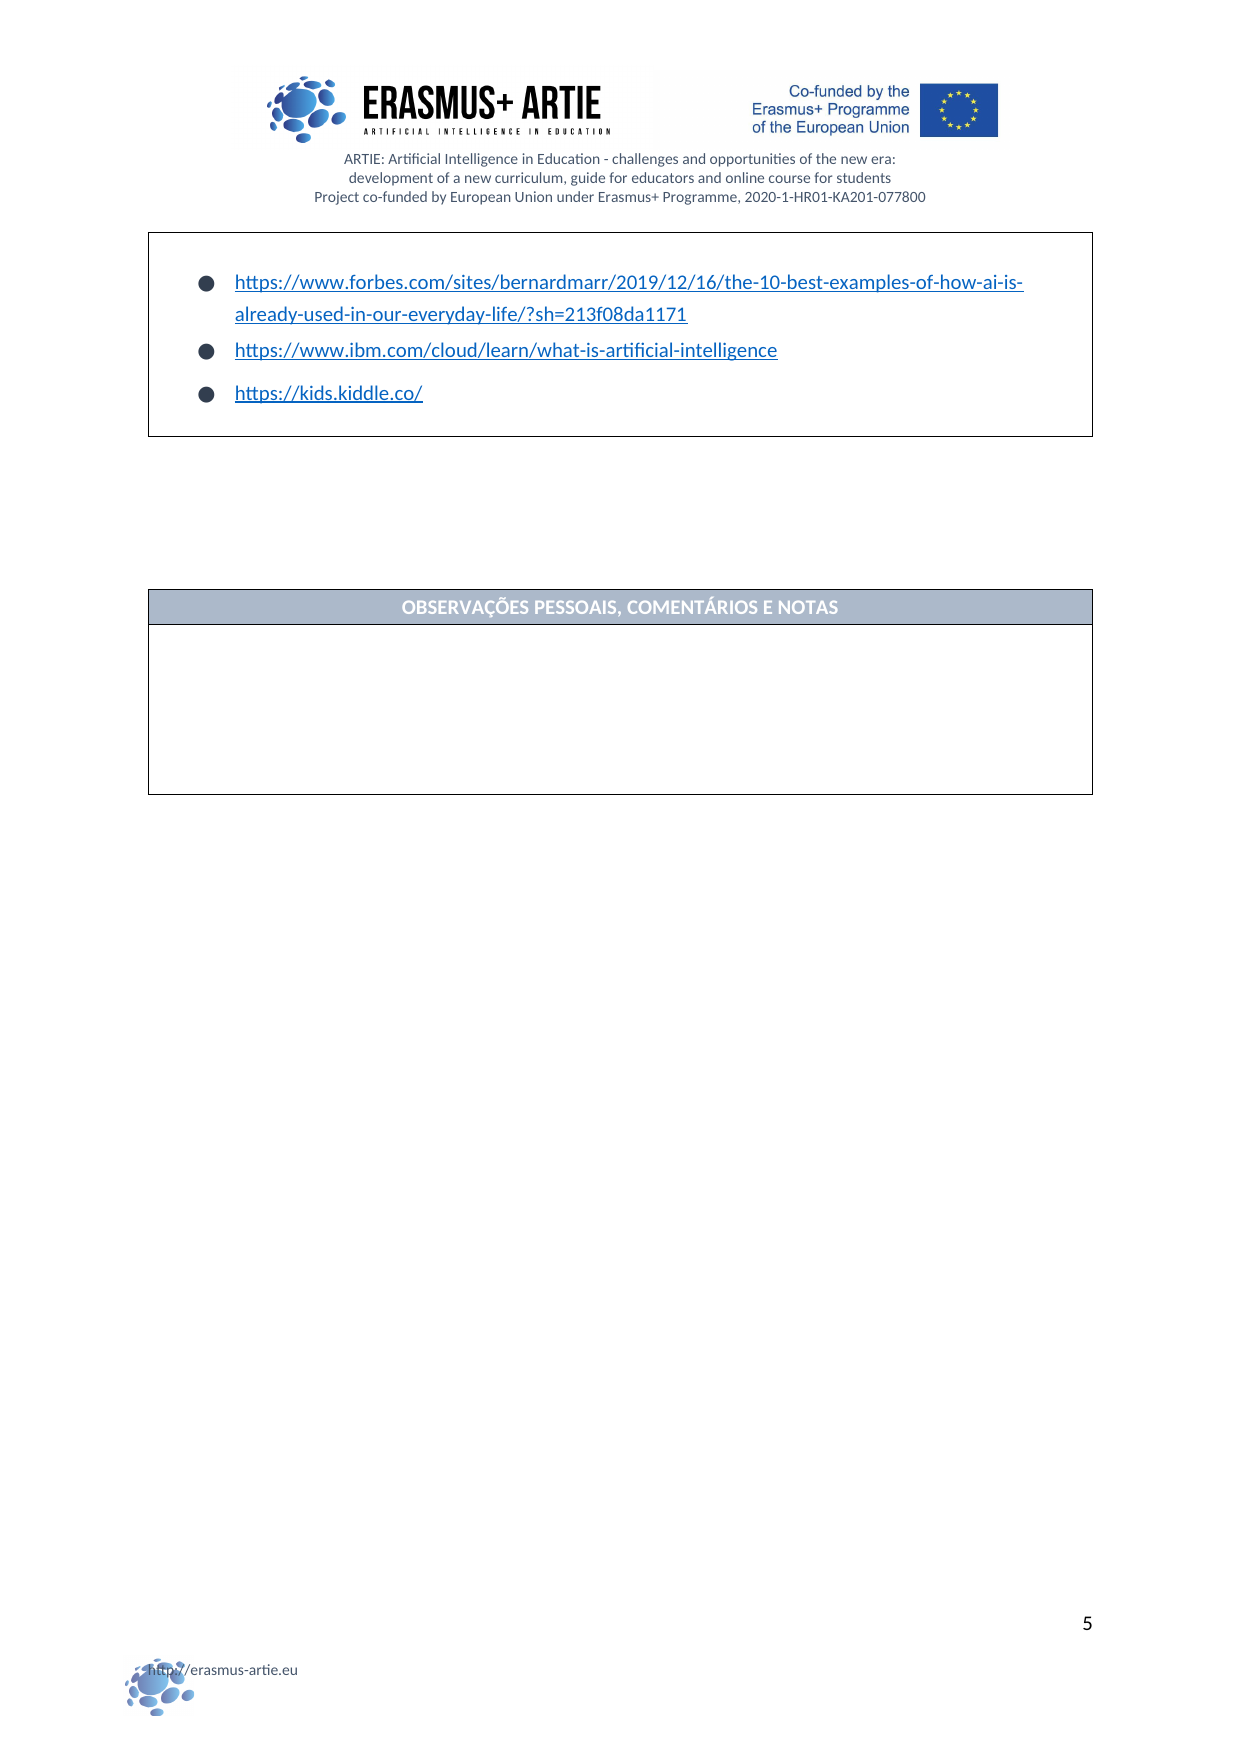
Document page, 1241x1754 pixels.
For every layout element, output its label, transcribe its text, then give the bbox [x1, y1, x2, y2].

table_cell [149, 625, 1092, 793]
table_header OBSERVAÇÕES PESSOAIS, COMENTÁRIOS E NOTAS [149, 590, 1092, 624]
picture [122, 1655, 195, 1716]
picture [230, 65, 1010, 150]
